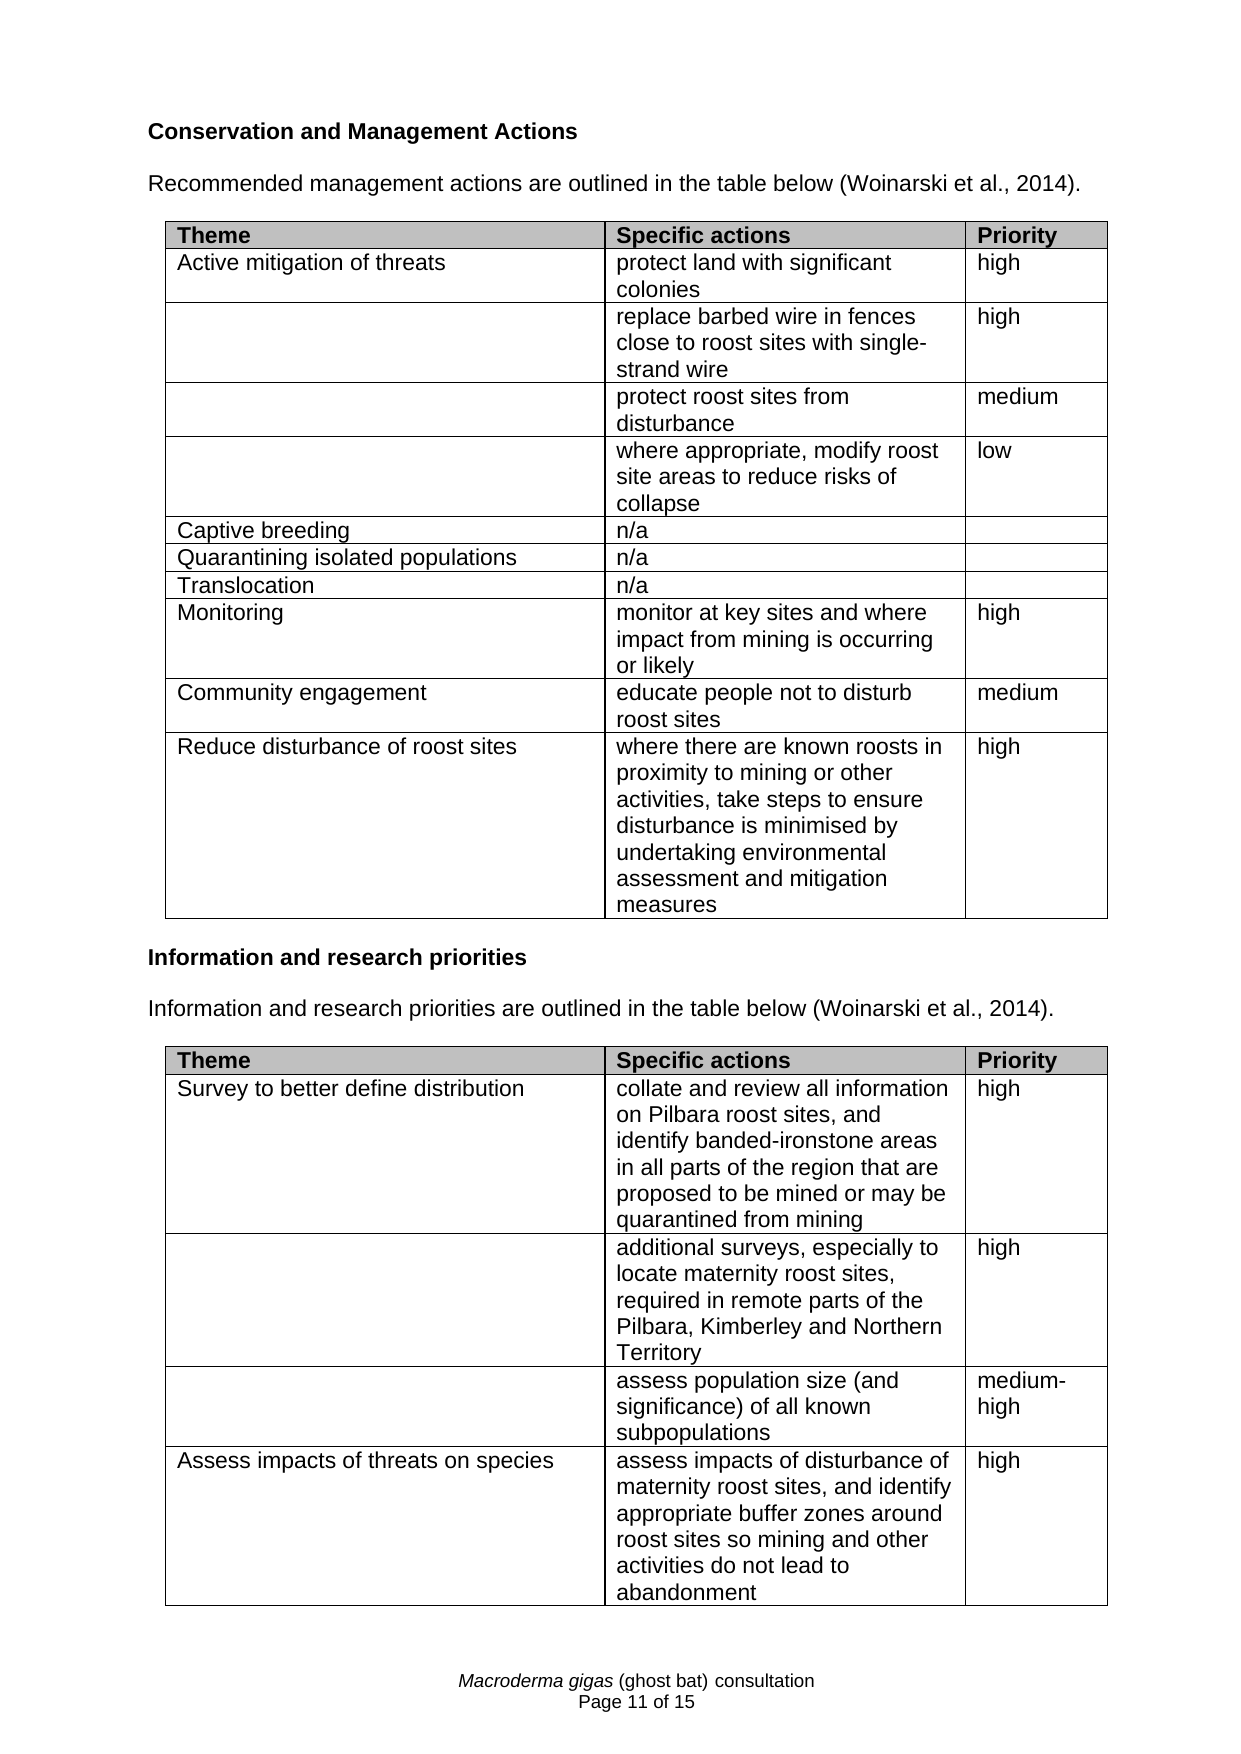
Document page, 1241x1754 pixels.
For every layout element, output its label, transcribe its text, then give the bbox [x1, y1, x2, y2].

table_cell n/a [606, 544, 965, 571]
table_cell [966, 544, 1107, 571]
table_cell medium-high [966, 1367, 1107, 1446]
table_cell additional surveys, especially to locate maternity roost sites, required in remote parts of the Pilbara, Kimberley and Northern Territory [606, 1234, 965, 1366]
table_cell low [966, 437, 1107, 516]
table_cell [166, 437, 604, 516]
table_cell [166, 303, 604, 382]
table_cell Community engagement [166, 679, 604, 732]
table_cell Translocation [166, 572, 604, 598]
table_cell Active mitigation of threats [166, 249, 604, 302]
table_cell where appropriate, modify roost site areas to reduce risks of collapse [606, 437, 965, 516]
table_cell Reduce disturbance of roost sites [166, 733, 604, 917]
table_cell Captive breeding [166, 517, 604, 543]
table_cell medium [966, 383, 1107, 436]
table_header Priority [966, 222, 1107, 248]
table_cell high [966, 1234, 1107, 1366]
table_header Theme [166, 1047, 604, 1074]
table_cell high [966, 1447, 1107, 1605]
table_cell n/a [606, 572, 965, 598]
table_header Priority [966, 1047, 1107, 1074]
table_cell high [966, 1075, 1107, 1233]
table_cell high [966, 599, 1107, 678]
table_cell Monitoring [166, 599, 604, 678]
text Conservation and Management Actions [148, 118, 1125, 144]
table_cell assess impacts of disturbance of maternity roost sites, and identify appropriate buffer zones around roost sites so mining and other activities do not lead to abandonment [606, 1447, 965, 1605]
table_cell [966, 572, 1107, 598]
table_cell Quarantining isolated populations [166, 544, 604, 571]
table_cell protect land with significant colonies [606, 249, 965, 302]
table_cell replace barbed wire in fences close to roost sites with single-strand wire [606, 303, 965, 382]
table_cell Assess impacts of threats on species [166, 1447, 604, 1605]
table_cell medium [966, 679, 1107, 732]
table_cell [166, 1234, 604, 1366]
table_header Specific actions [606, 222, 965, 248]
table_cell [166, 383, 604, 436]
table_cell high [966, 303, 1107, 382]
table_cell high [966, 733, 1107, 917]
table_cell where there are known roosts in proximity to mining or other activities, take steps to ensure disturbance is minimised by undertaking environmental assessment and mitigation measures [606, 733, 965, 917]
table_cell collate and review all information on Pilbara roost sites, and identify banded-ironstone areas in all parts of the region that are proposed to be mined or may be quarantined from mining [606, 1075, 965, 1233]
table_cell educate people not to disturb roost sites [606, 679, 965, 732]
table_cell Survey to better define distribution [166, 1075, 604, 1233]
table_cell protect roost sites from disturbance [606, 383, 965, 436]
table_cell n/a [606, 517, 965, 543]
table_cell monitor at key sites and where impact from mining is occurring or likely [606, 599, 965, 678]
table_cell high [966, 249, 1107, 302]
table_cell [166, 1367, 604, 1446]
text Information and research priorities [148, 943, 1125, 970]
text Recommended management actions are outlined in the table below (Woinarski et al., 2014). [148, 169, 1125, 196]
text Information and research priorities are outlined in the table below (Woinarski et al., 2014). [148, 995, 1125, 1021]
table_cell [966, 517, 1107, 543]
table_header Specific actions [606, 1047, 965, 1074]
table_cell assess population size (and significance) of all known subpopulations [606, 1367, 965, 1446]
table_header Theme [166, 222, 604, 248]
